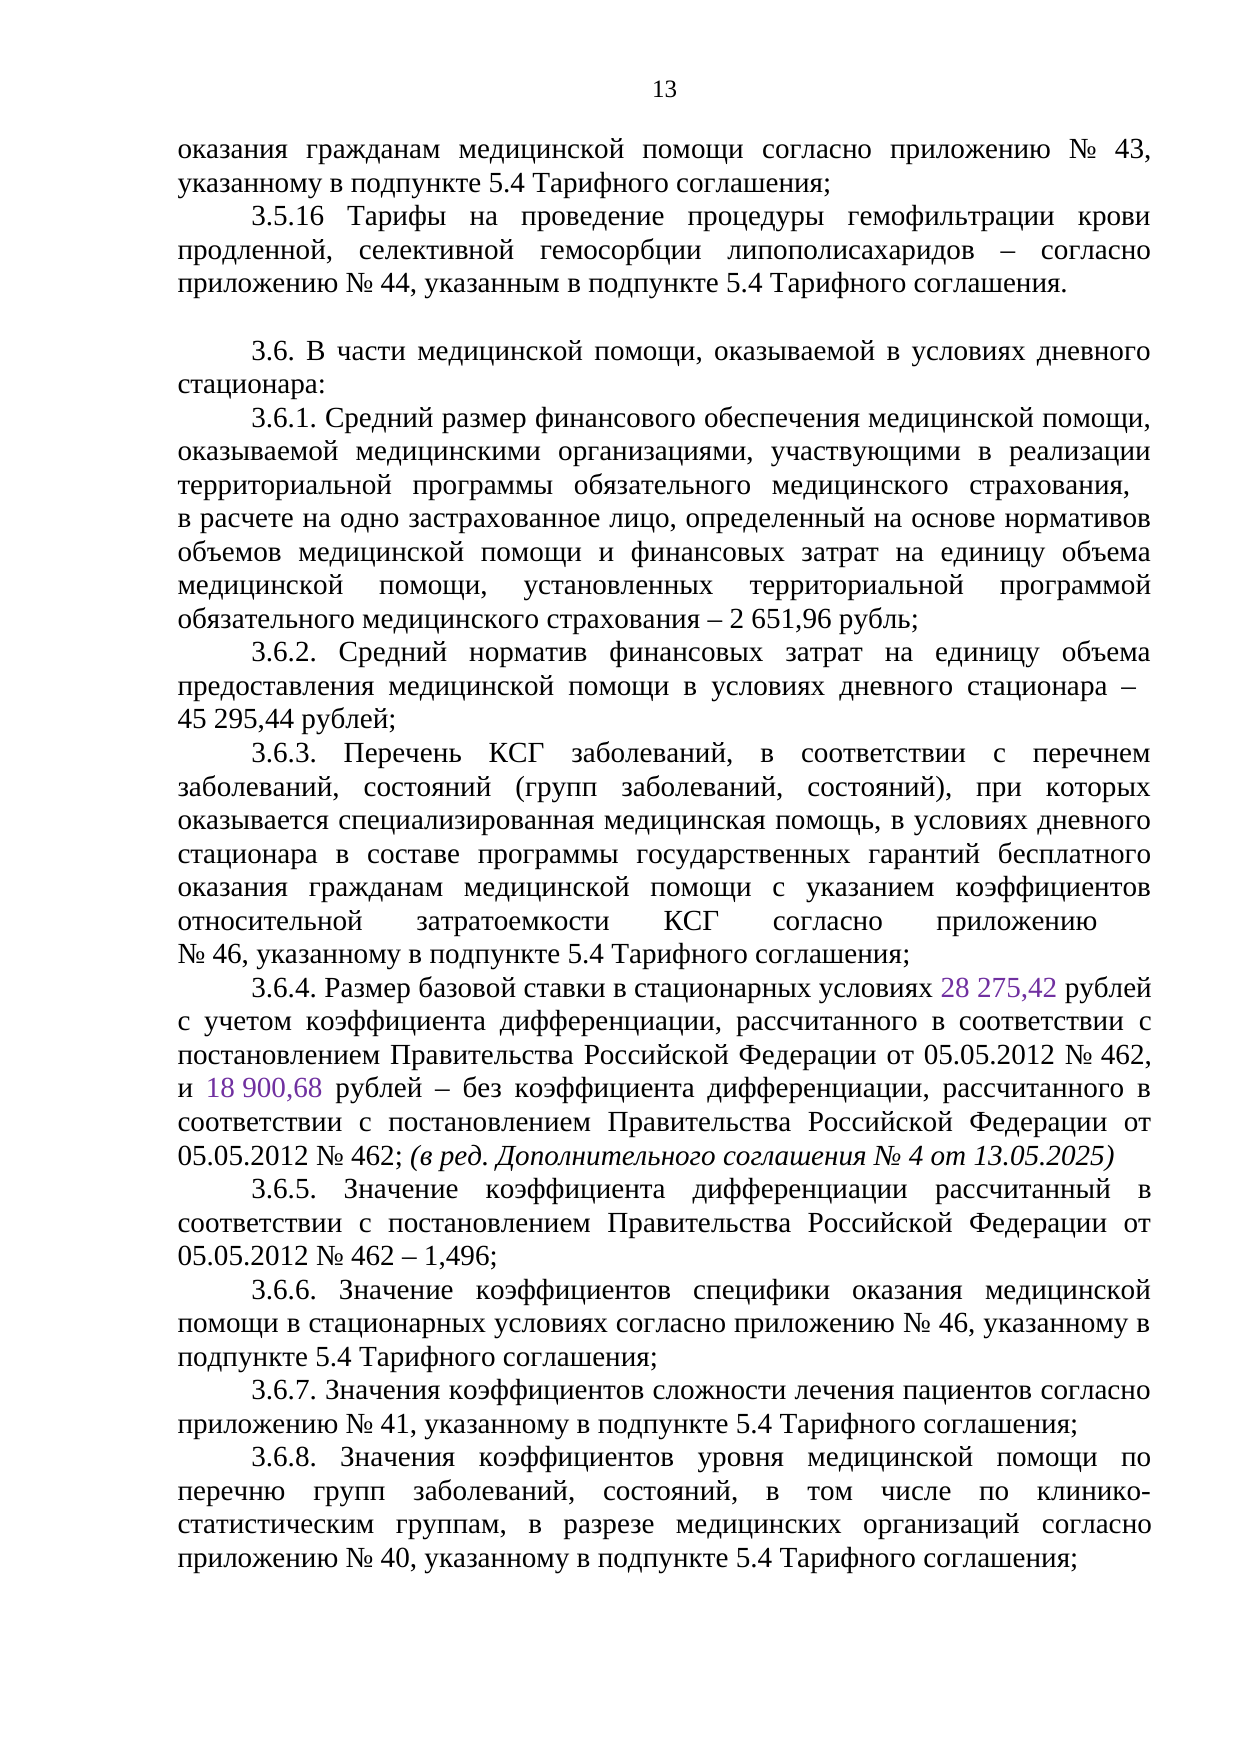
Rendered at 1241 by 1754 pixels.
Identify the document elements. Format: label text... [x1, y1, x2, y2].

text 3.6.5. Значение коэффициента дифференциации рассчитанный в соответствии с постановлением Правительства Российской Федерации от 05.05.2012 № 462 – 1,496; [177, 1171, 1152, 1272]
text 3.6.2. Средний норматив финансовых затрат на единицу объема предоставления медицинской помощи в условиях дневного стационара – 45 295,44 рублей; [177, 634, 1152, 735]
text 3.6.7. Значения коэффициентов сложности лечения пациентов согласно приложению № 41, указанному в подпункте 5.4 Тарифного соглашения; [177, 1372, 1152, 1439]
text 3.6.8. Значения коэффициентов уровня медицинской помощи по перечню групп заболеваний, состояний, в том числе по клинико-статистическим группам, в разрезе медицинских организаций согласно приложению № 40, указанному в подпункте 5.4 Тарифного соглашения; [177, 1439, 1152, 1574]
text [177, 131, 1152, 198]
text 3.6.3. Перечень КСГ заболеваний, в соответствии с перечнем заболеваний, состояний (групп заболеваний, состояний), при которых оказывается специализированная медицинская помощь, в условиях дневного стационара в составе программы государственных гарантий бесплатного оказания гражданам медицинской помощи с указанием коэффициентов относительной затратоемкости КСГ согласно приложению № 46, указанному в подпункте 5.4 Тарифного соглашения; [177, 735, 1152, 970]
text 3.6.1. Средний размер финансового обеспечения медицинской помощи, оказываемой медицинскими организациями, участвующими в реализации территориальной программы обязательного медицинского страхования, в расчете на одно застрахованное лицо, определенный на основе нормативов объемов медицинской помощи и финансовых затрат на единицу объема медицинской помощи, установленных территориальной программой обязательного медицинского страхования – 2 651,96 рубль; [177, 400, 1152, 634]
text 3.5.16 Тарифы на проведение процедуры гемофильтрации крови продленной, селективной гемосорбции липополисахаридов – согласно приложению № 44, указанным в подпункте 5.4 Тарифного соглашения. [177, 198, 1152, 299]
text 3.6.6. Значение коэффициентов специфики оказания медицинской помощи в стационарных условиях согласно приложению № 46, указанному в подпункте 5.4 Тарифного соглашения; [177, 1272, 1152, 1372]
text 3.6.4. Размер базовой ставки в стационарных условиях 28 275,42 рублей с учетом коэффициента дифференциации, рассчитанного в соответствии с постановлением Правительства Российской Федерации от 05.05.2012 № 462, и 18 900,68 рублей – без коэффициента дифференциации, рассчитанного в соответствии с постановлением Правительства Российской Федерации от 05.05.2012 № 462; (в ред. Дополнительного соглашения № 4 от 13.05.2025) [177, 970, 1152, 1171]
text 3.6. В части медицинской помощи, оказываемой в условиях дневного стационара: [177, 333, 1152, 400]
